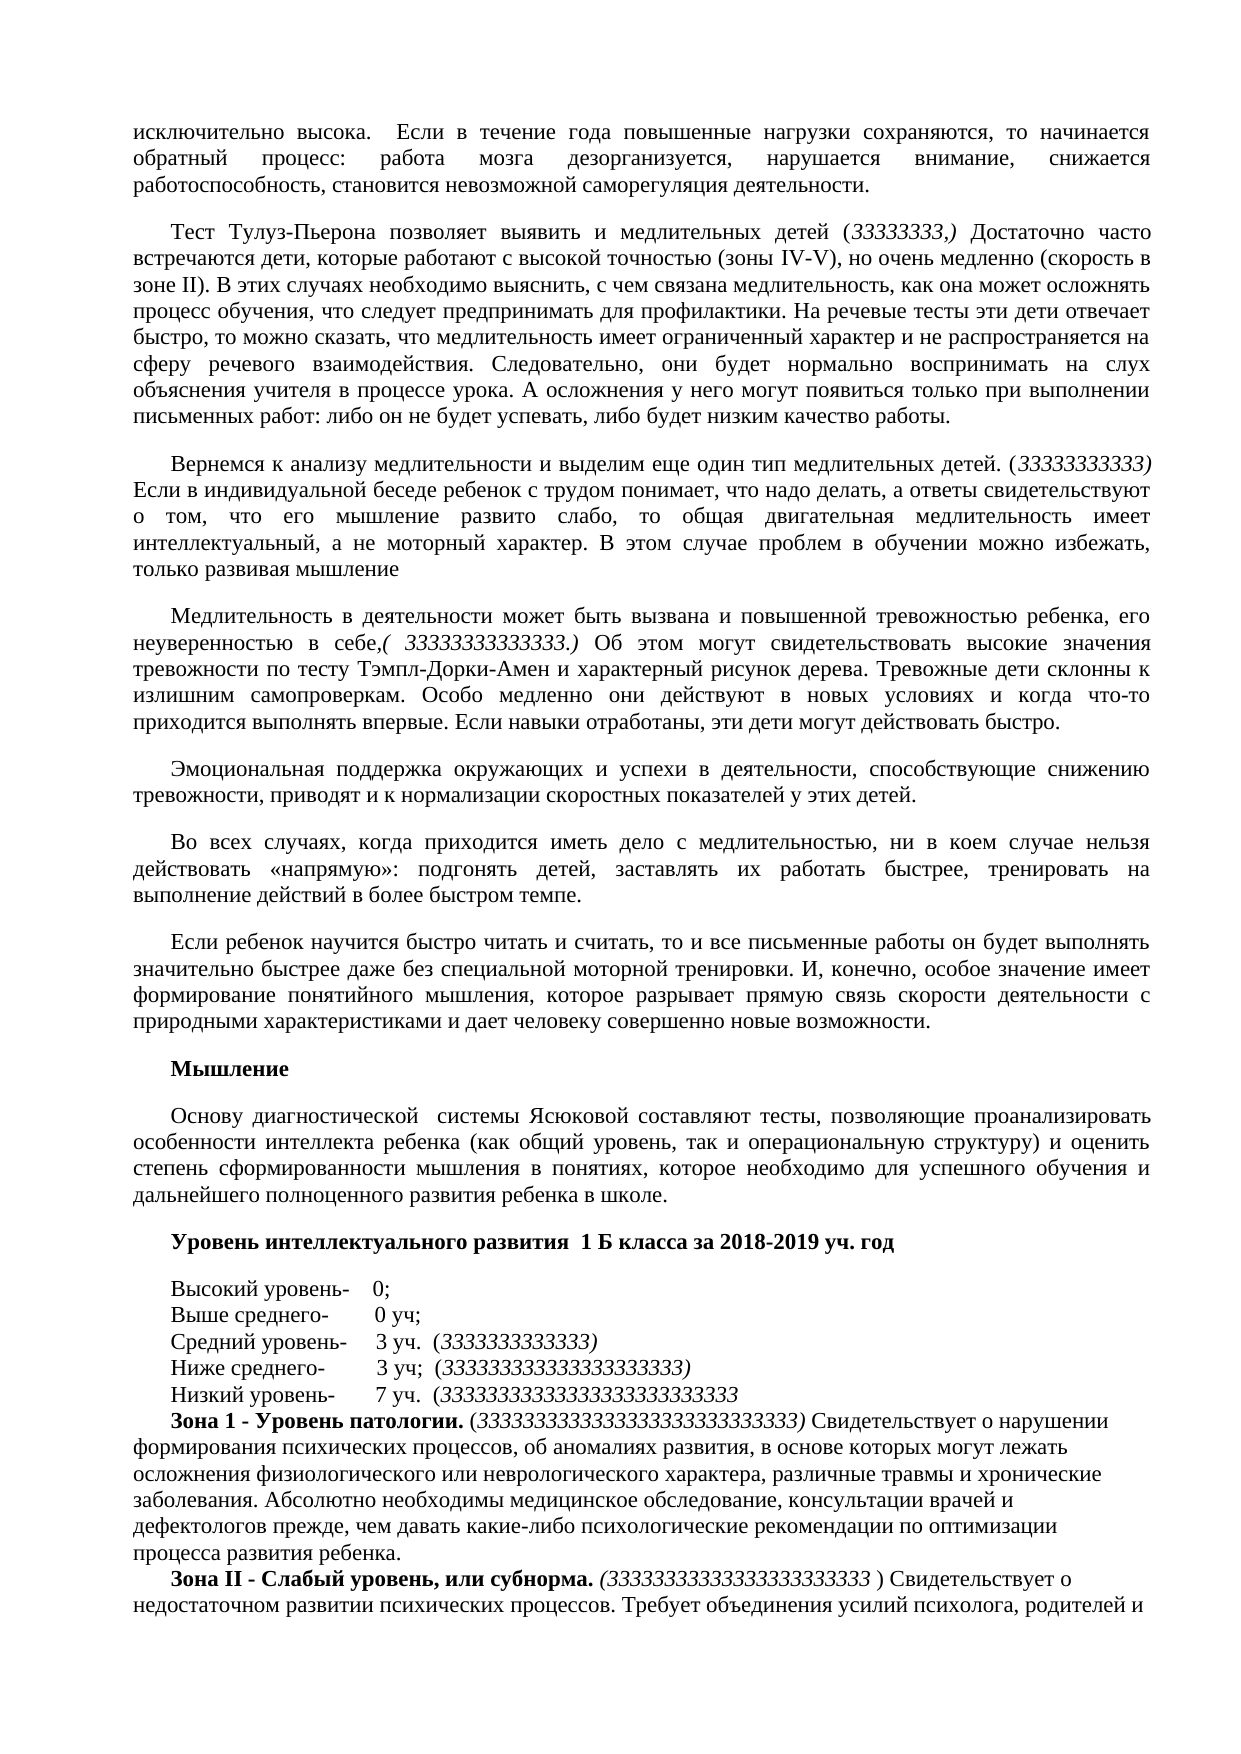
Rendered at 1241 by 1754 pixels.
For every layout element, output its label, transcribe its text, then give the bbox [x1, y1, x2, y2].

text Уровень интеллектуального развития 1 Б класса за 2018-2019 уч. год [133, 1228, 1152, 1254]
list Высокий уровень- 0; [133, 1275, 1152, 1302]
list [133, 1565, 1152, 1618]
text Если ребенок научится быстро читать и считать, то и все письменные работы он будет выполнять значительно быстрее даже без специальной моторной тренировки. И, конечно, особое значение имеет формирование понятийного мышления, которое разрывает прямую связь скорости деятельности с природными характеристиками и дает человеку совершенно новые возможности. [133, 928, 1152, 1034]
list Зона 1 - Уровень патологии. (3333333333333333333333333333) Свидетельствует о нарушении формирования психических процессов, об аномалиях развития, в основе которых могут лежать осложнения физиологического или неврологического характера, различные травмы и хронические заболевания. Абсолютно необходимы медицинское обследование, консультации врачей и дефектологов прежде, чем давать какие-либо психологические рекомендации по оптимизации процесса развития ребенка. [133, 1407, 1152, 1565]
list Выше среднего- 0 уч; [133, 1302, 1152, 1328]
list Ниже среднего- 3 уч; (333333333333333333333) [133, 1354, 1152, 1381]
text Основу диагностической системы Ясюковой составляют тесты, позволяющие проанализировать особенности интеллекта ребенка (как общий уровень, так и операциональную структуру) и оценить степень сформированности мышления в понятиях, которое необходимо для успешного обучения и дальнейшего полноценного развития ребенка в школе. [133, 1102, 1152, 1207]
text Во всех случаях, когда приходится иметь дело с медлительностью, ни в коем случае нельзя действовать «напрямую»: подгонять детей, заставлять их работать быстрее, тренировать на выполнение действий в более быстром темпе. [133, 828, 1152, 907]
text Медлительность в деятельности может быть вызвана и повышенной тревожностью ребенка, его неуверенностью в себе,( 33333333333333.) Об этом могут свидетельствовать высокие значения тревожности по тесту Тэмпл-Дорки-Амен и характерный рисунок дерева. Тревожные дети склонны к излишним самопроверкам. Особо медленно они действуют в новых условиях и когда что-то приходится выполнять впервые. Если навыки отработаны, эти дети могут действовать быстро. [133, 602, 1152, 734]
text Эмоциональная поддержка окружающих и успехи в деятельности, способствующие снижению тревожности, приводят и к нормализации скоростных показателей у этих детей. [133, 755, 1152, 808]
text Тест Тулуз-Пьерона позволяет выявить и медлительных детей (33333333,) Достаточно часто встречаются дети, которые работают с высокой точностью (зоны IV-V), но очень медленно (скорость в зоне II). В этих случаях необходимо выяснить, с чем связана медлительность, как она может осложнять процесс обучения, что следует предпринимать для профилактики. На речевые тесты эти дети отвечает быстро, то можно сказать, что медлительность имеет ограниченный характер и не распространяется на сферу речевого взаимодействия. Следовательно, они будет нормально воспринимать на слух объяснения учителя в процессе урока. А осложнения у него могут появиться только при выполнении письменных работ: либо он не будет успевать, либо будет низким качество работы. [133, 218, 1152, 429]
list Средний уровень- 3 уч. (3333333333333) [133, 1328, 1152, 1354]
text Мышление [133, 1054, 1152, 1081]
list Низкий уровень- 7 уч. (33333333333333333333333333 [133, 1381, 1152, 1407]
text Вернемся к анализу медлительности и выделим еще один тип медлительных детей. (33333333333) Если в индивидуальной беседе ребенок с трудом понимает, что надо делать, а ответы свидетельствуют о том, что его мышление развито слабо, то общая двигательная медлительность имеет интеллектуальный, а не моторный характер. В этом случае проблем в обучении можно избежать, только развивая мышление [133, 450, 1152, 581]
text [133, 118, 1152, 197]
